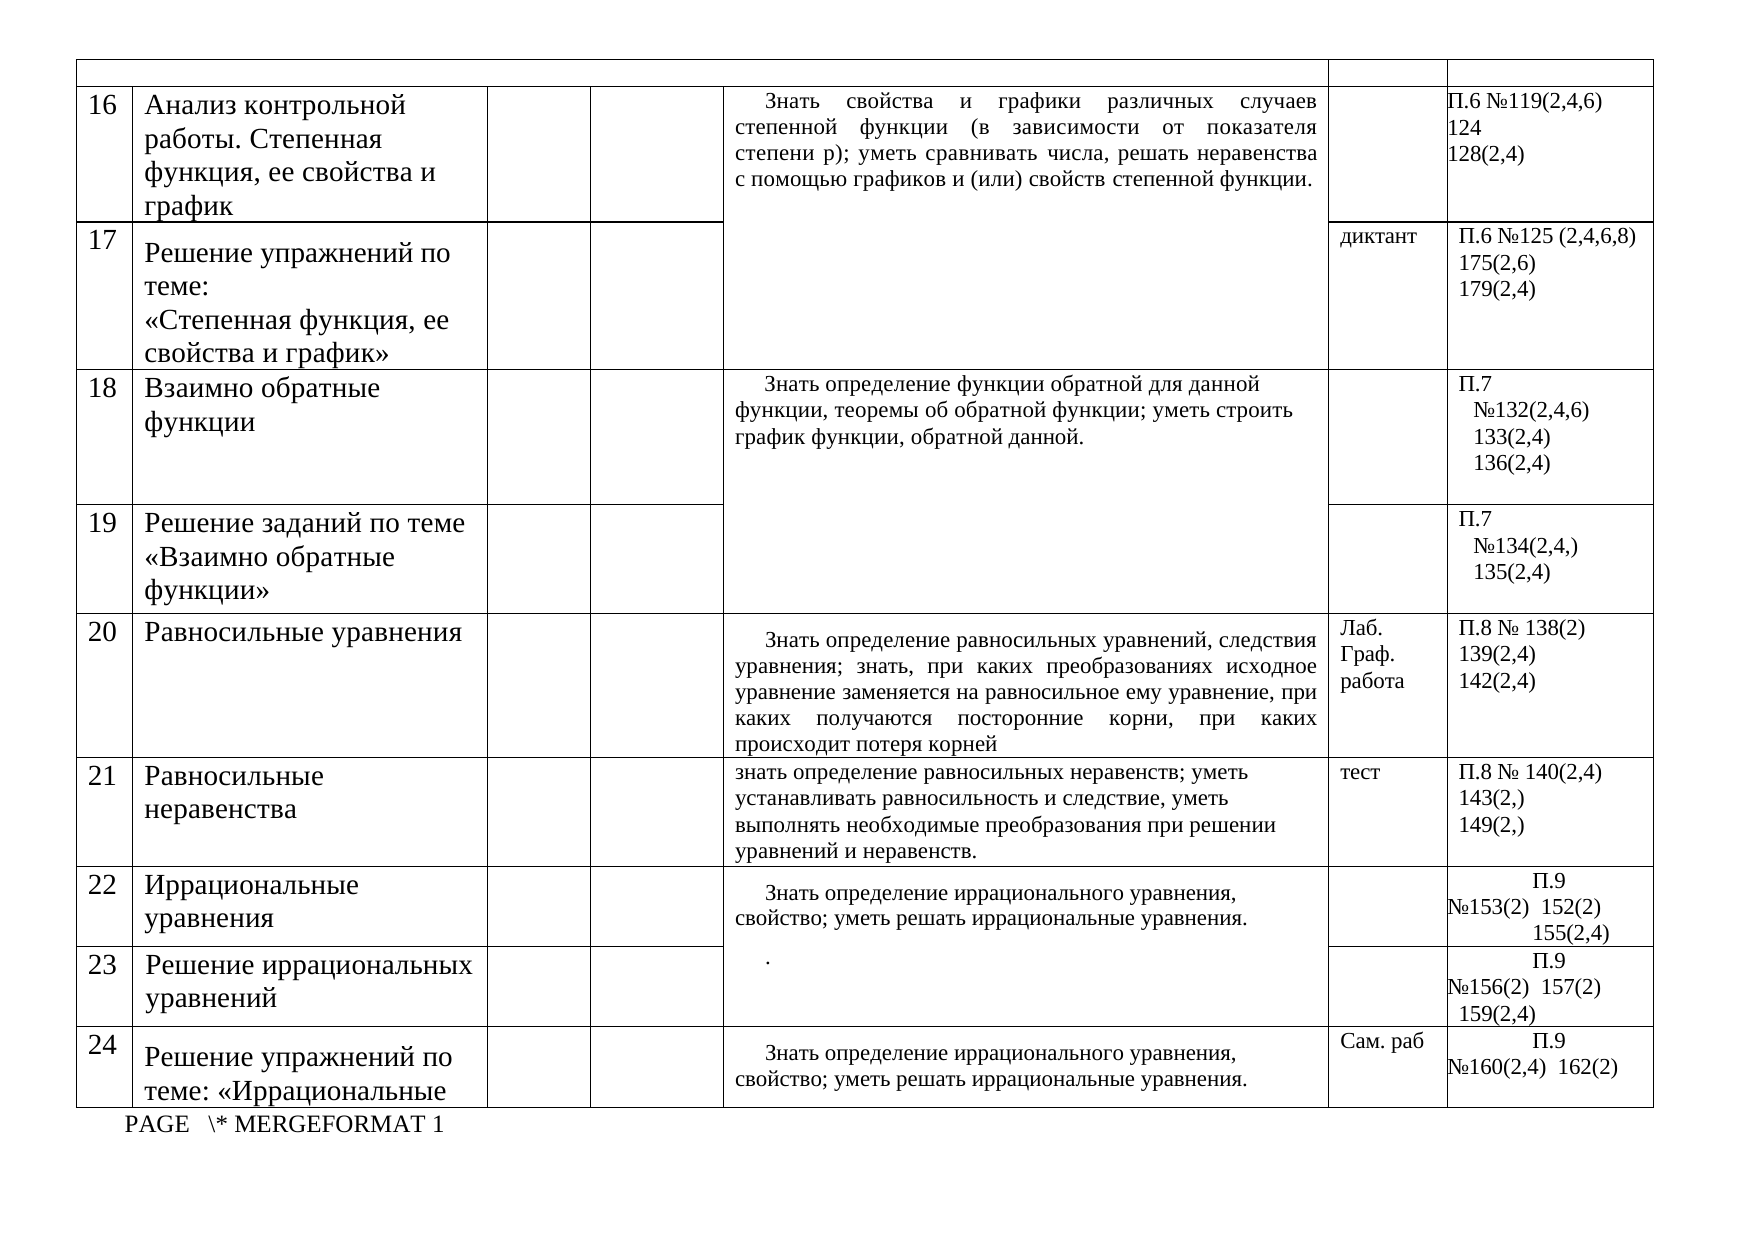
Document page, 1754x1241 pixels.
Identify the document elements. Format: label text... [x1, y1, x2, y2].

table_cell Взаимно обратные функции [133, 370, 487, 504]
table_cell П.6 №125 (2,4,6,8) 175(2,6) 179(2,4) [1448, 223, 1653, 369]
table_cell [488, 370, 590, 504]
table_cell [1448, 1027, 1653, 1107]
table_cell Знать свойства и графики различных случаев степенной функции (в зависимости от показателя степени р); уметь сравнивать числа, решать неравенства с помощью графиков и (или) свойств степенной функции. [724, 87, 1328, 369]
table_cell П.9 №153(2) 152(2) 155(2,4) [1448, 867, 1653, 946]
table_cell [488, 867, 590, 946]
table_cell [488, 614, 590, 757]
table_cell [488, 758, 590, 866]
table_cell [591, 758, 723, 866]
table_cell знать определение равносильных неравенств; уметь устанавливать равносильность и следствие, уметь выполнять необходимые преобразования при решении уравнений и неравенств. [724, 758, 1328, 866]
table_cell [1329, 370, 1447, 504]
table_cell П.8 № 138(2) 139(2,4) 142(2,4) [1448, 614, 1653, 757]
table_cell 16 [77, 87, 132, 221]
table_cell тест [1329, 758, 1447, 866]
table_cell П.6 №119(2,4,6) 124 128(2,4) [1448, 87, 1653, 221]
table_cell Решение упражнений по теме: «Степенная функция, ее свойства и график» [133, 223, 487, 369]
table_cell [77, 60, 117, 86]
table_cell 18 [77, 370, 132, 504]
table_cell [591, 614, 723, 757]
table_cell П.7 №134(2,4,) 135(2,4) [1448, 505, 1653, 613]
table_cell [591, 87, 723, 221]
table_cell [1329, 505, 1447, 613]
table_cell [591, 867, 723, 946]
table_cell Равносильные неравенства [133, 758, 487, 866]
table_cell Лаб. Граф. работа [1329, 614, 1447, 757]
table_cell П.7 №132(2,4,6) 133(2,4) 136(2,4) [1448, 370, 1653, 504]
table_cell Знать определение функции обратной для данной функции, теоремы об обратной функции; уметь строить график функции, обратной данной. [724, 370, 1328, 613]
table_cell [591, 505, 723, 613]
table_cell 20 [77, 614, 132, 757]
table_cell [591, 223, 723, 369]
table_cell Сам. раб [1329, 1027, 1447, 1107]
table_cell [1329, 867, 1447, 946]
table_cell Решение иррациональных уравнений [133, 947, 487, 1026]
table_cell [591, 1027, 723, 1107]
table_cell [488, 947, 590, 1026]
table_cell [1329, 87, 1447, 221]
table_cell [488, 505, 590, 613]
table_cell Знать определение иррационального уравнения, свойство; уметь решать иррациональные уравнения. . [724, 867, 1328, 1026]
table_cell [1329, 60, 1447, 86]
table_cell 23 [77, 947, 132, 1026]
table_cell Знать определение равносильных уравнений, следствия уравнения; знать, при каких преобразованиях исходное уравнение заменяется на равносильное ему уравнение, при каких получаются посторонние корни, при каких происходит потеря корней [724, 614, 1328, 757]
table_cell [488, 223, 590, 369]
table_cell [1329, 947, 1447, 1026]
table_cell диктант [1329, 223, 1447, 369]
table_cell П.9 №156(2) 157(2) 159(2,4) [1448, 947, 1653, 1026]
table_cell 24 [77, 1027, 132, 1107]
table_cell 19 [77, 505, 132, 613]
table_cell П.8 № 140(2,4) 143(2,) 149(2,) [1448, 758, 1653, 866]
table_cell Решение заданий по теме «Взаимно обратные функции» [133, 505, 487, 613]
table_cell 22 [77, 867, 132, 946]
table_cell [488, 87, 590, 221]
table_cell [133, 1027, 487, 1107]
table_cell [591, 370, 723, 504]
table_cell 21 [77, 758, 132, 866]
table_cell [591, 947, 723, 1026]
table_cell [724, 1027, 1328, 1107]
table_cell [488, 1027, 590, 1107]
table_cell Равносильные уравнения [133, 614, 487, 757]
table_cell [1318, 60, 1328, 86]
table_cell Иррациональные уравнения [133, 867, 487, 946]
table_cell [1448, 60, 1653, 86]
table_cell 17 [77, 223, 132, 369]
